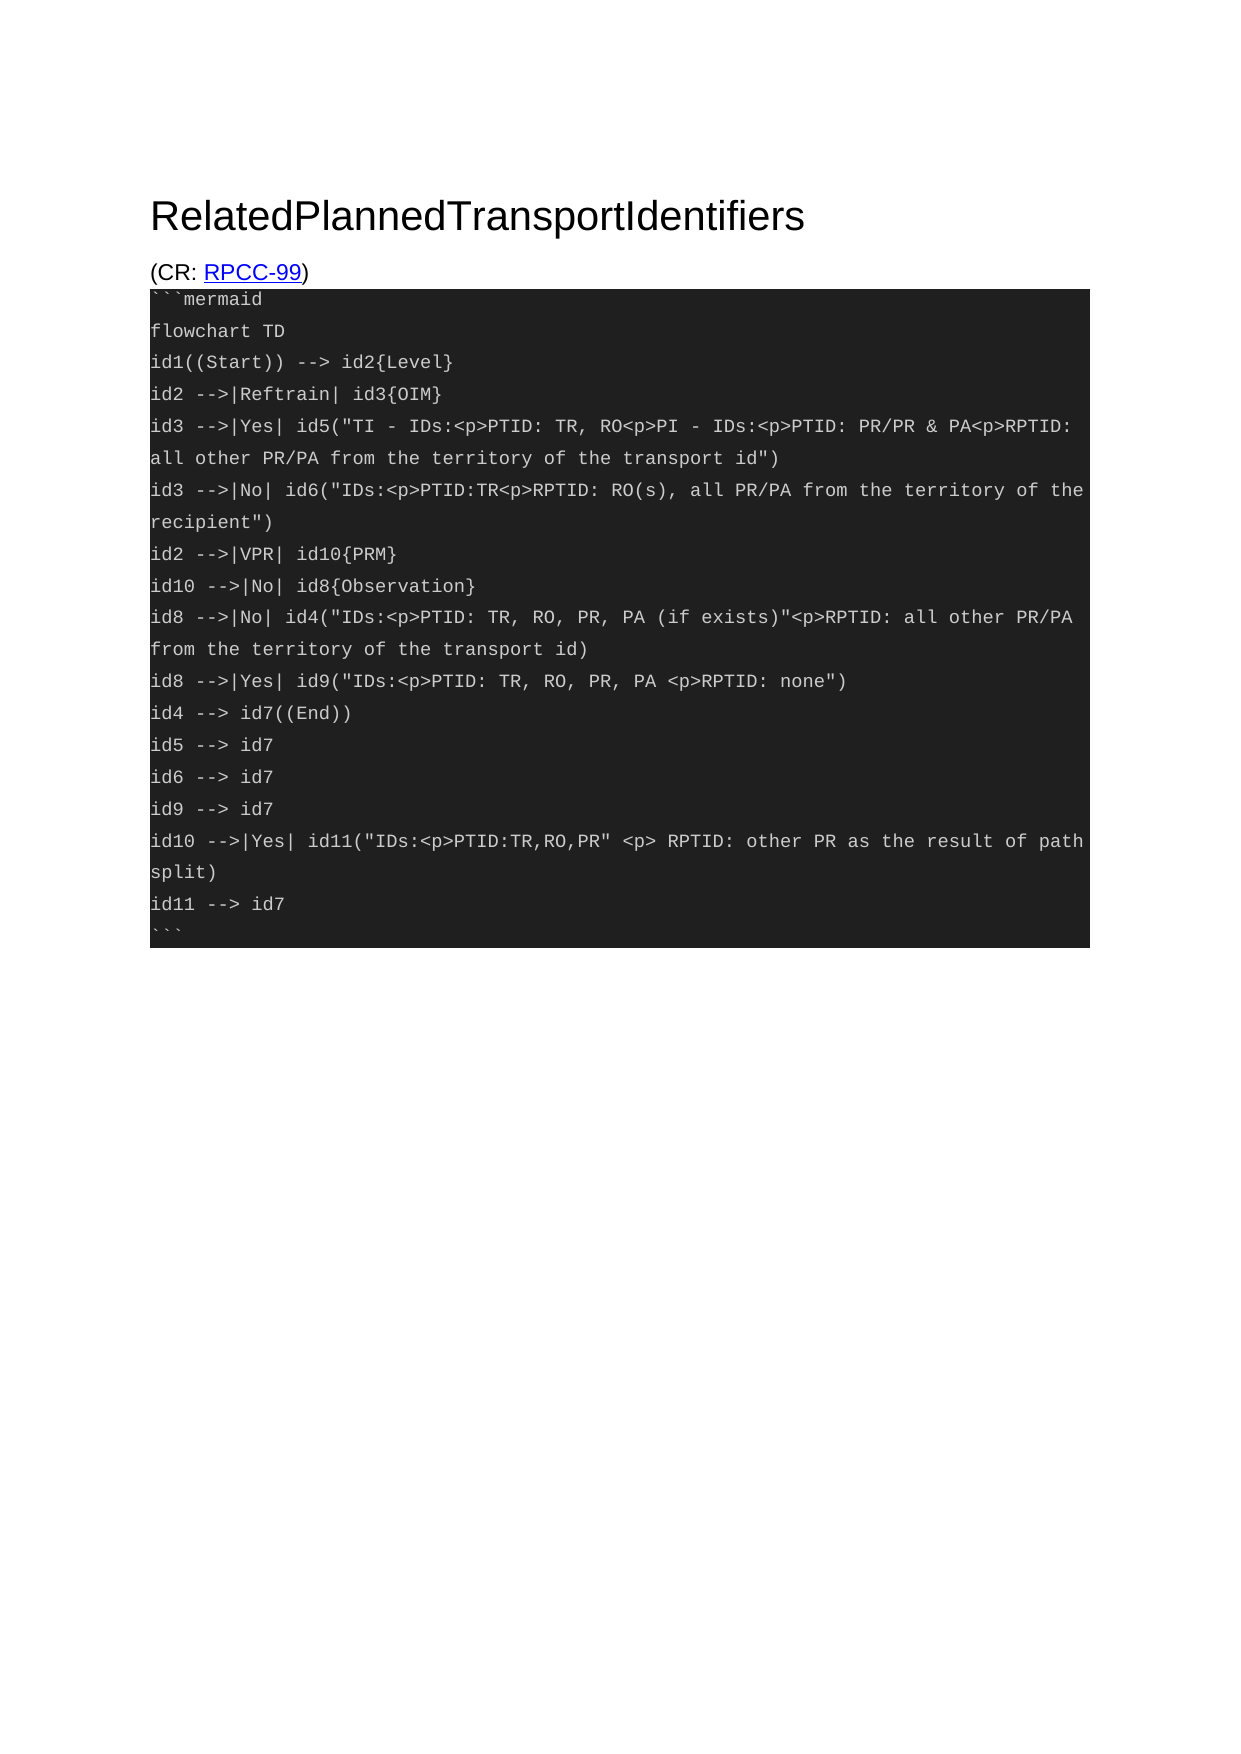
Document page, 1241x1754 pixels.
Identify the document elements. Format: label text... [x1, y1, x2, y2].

text id9 --> id7 [150, 799, 1090, 821]
text id8 -->|No| id4("IDs:<p>PTID: TR, RO, PR, PA (if exists)"<p>RPTID: all other PR/PA from the territory of the transport id) [150, 608, 1090, 661]
subtitle RelatedPlannedTransportIdentifiers [150, 192, 1090, 239]
text id11 --> id7 [150, 895, 1090, 916]
text id4 --> id7((End)) [150, 704, 1090, 725]
text id10 -->|Yes| id11("IDs:<p>PTID:TR,RO,PR" <p> RPTID: other PR as the result of path split) [150, 831, 1090, 884]
text ``` [150, 927, 1090, 948]
text id1((Start)) --> id2{Level} [150, 353, 1090, 374]
text id8 -->|Yes| id9("IDs:<p>PTID: TR, RO, PR, PA <p>RPTID: none") [150, 672, 1090, 693]
text id3 -->|No| id6("IDs:<p>PTID:TR<p>RPTID: RO(s), all PR/PA from the territory of the recipient") [150, 481, 1090, 534]
text id10 -->|No| id8{Observation} [150, 576, 1090, 598]
text id3 -->|Yes| id5("TI - IDs:<p>PTID: TR, RO<p>PI - IDs:<p>PTID: PR/PR & PA<p>RPTID: all other PR/PA from the territory of the transport id") [150, 417, 1090, 470]
text ```mermaid [150, 289, 1090, 311]
text id2 -->|VPR| id10{PRM} [150, 544, 1090, 566]
text id5 --> id7 [150, 736, 1090, 757]
text id2 -->|Reftrain| id3{OIM} [150, 385, 1090, 406]
text (CR: RPCC-99) [150, 259, 1090, 286]
text flowchart TD [150, 321, 1090, 343]
text id6 --> id7 [150, 768, 1090, 789]
